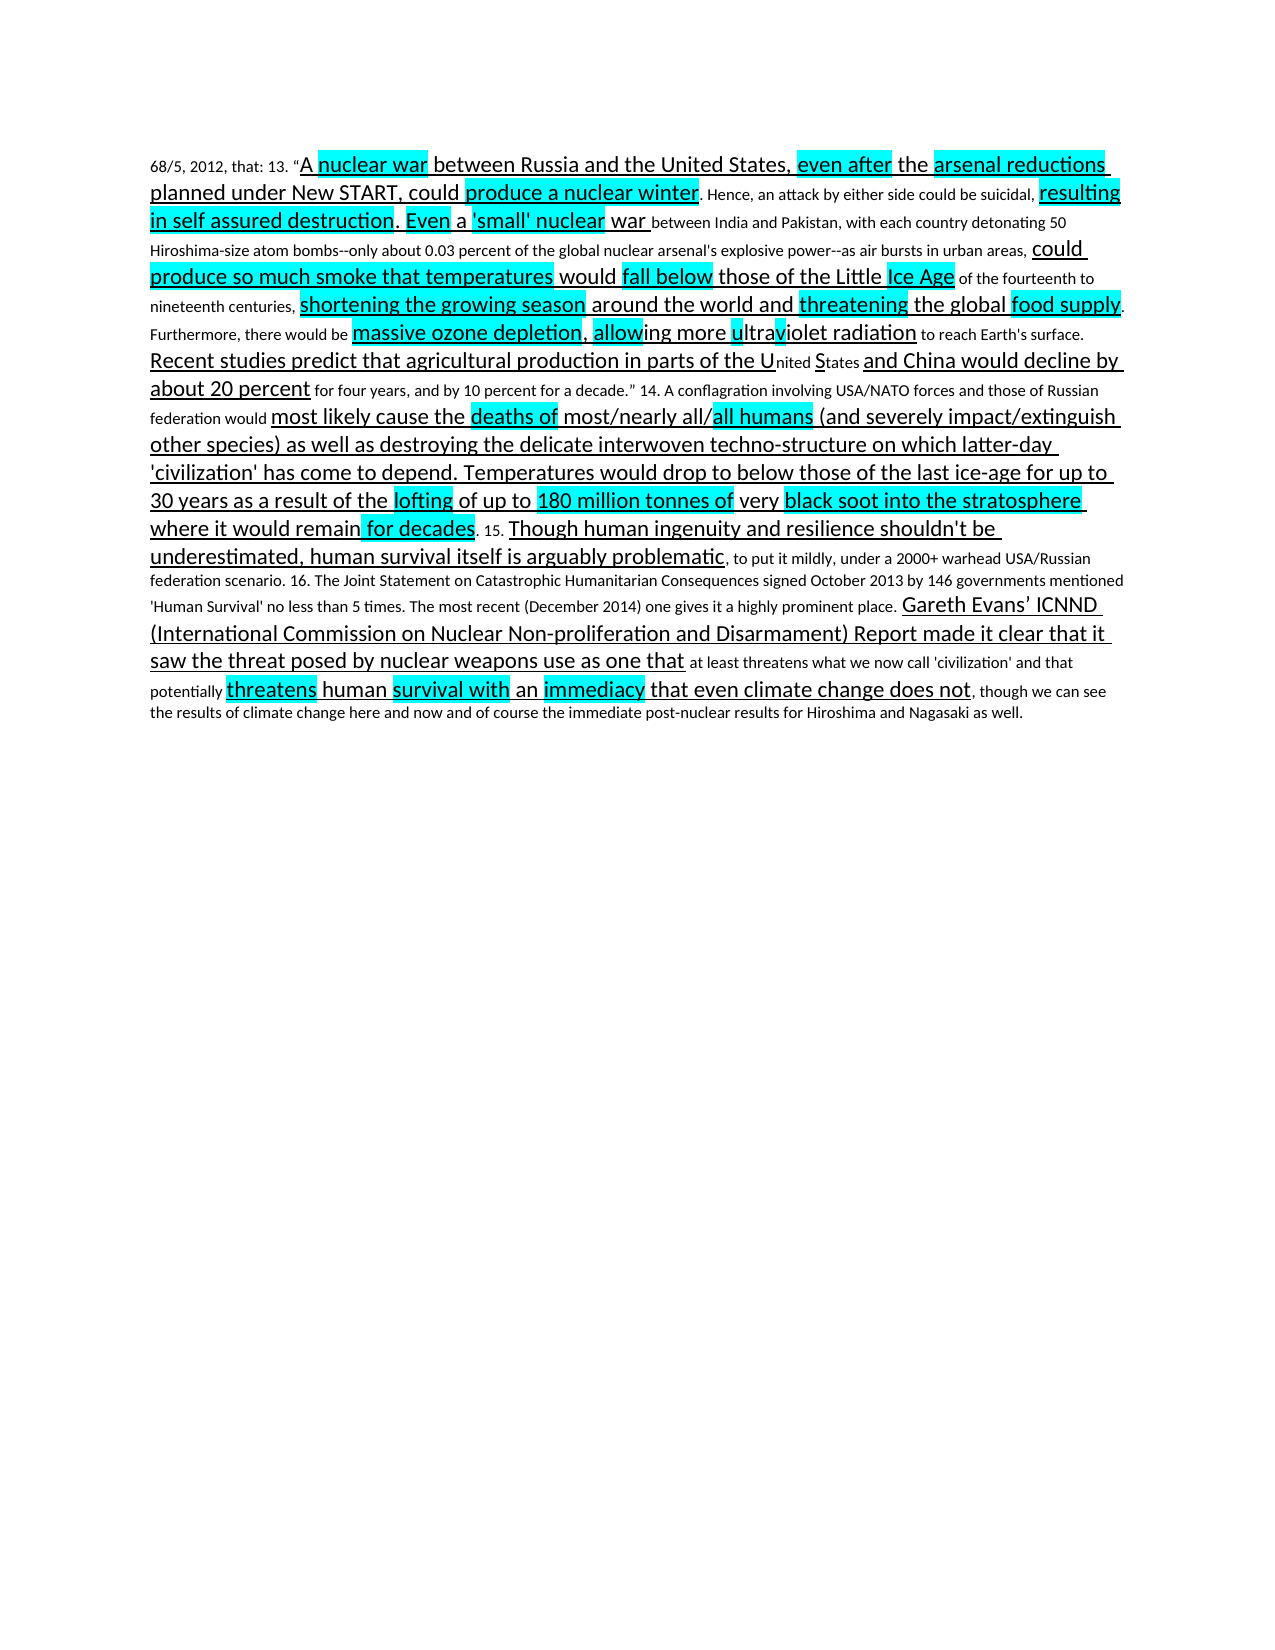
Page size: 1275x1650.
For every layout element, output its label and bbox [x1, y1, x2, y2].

text [150, 150, 1125, 723]
